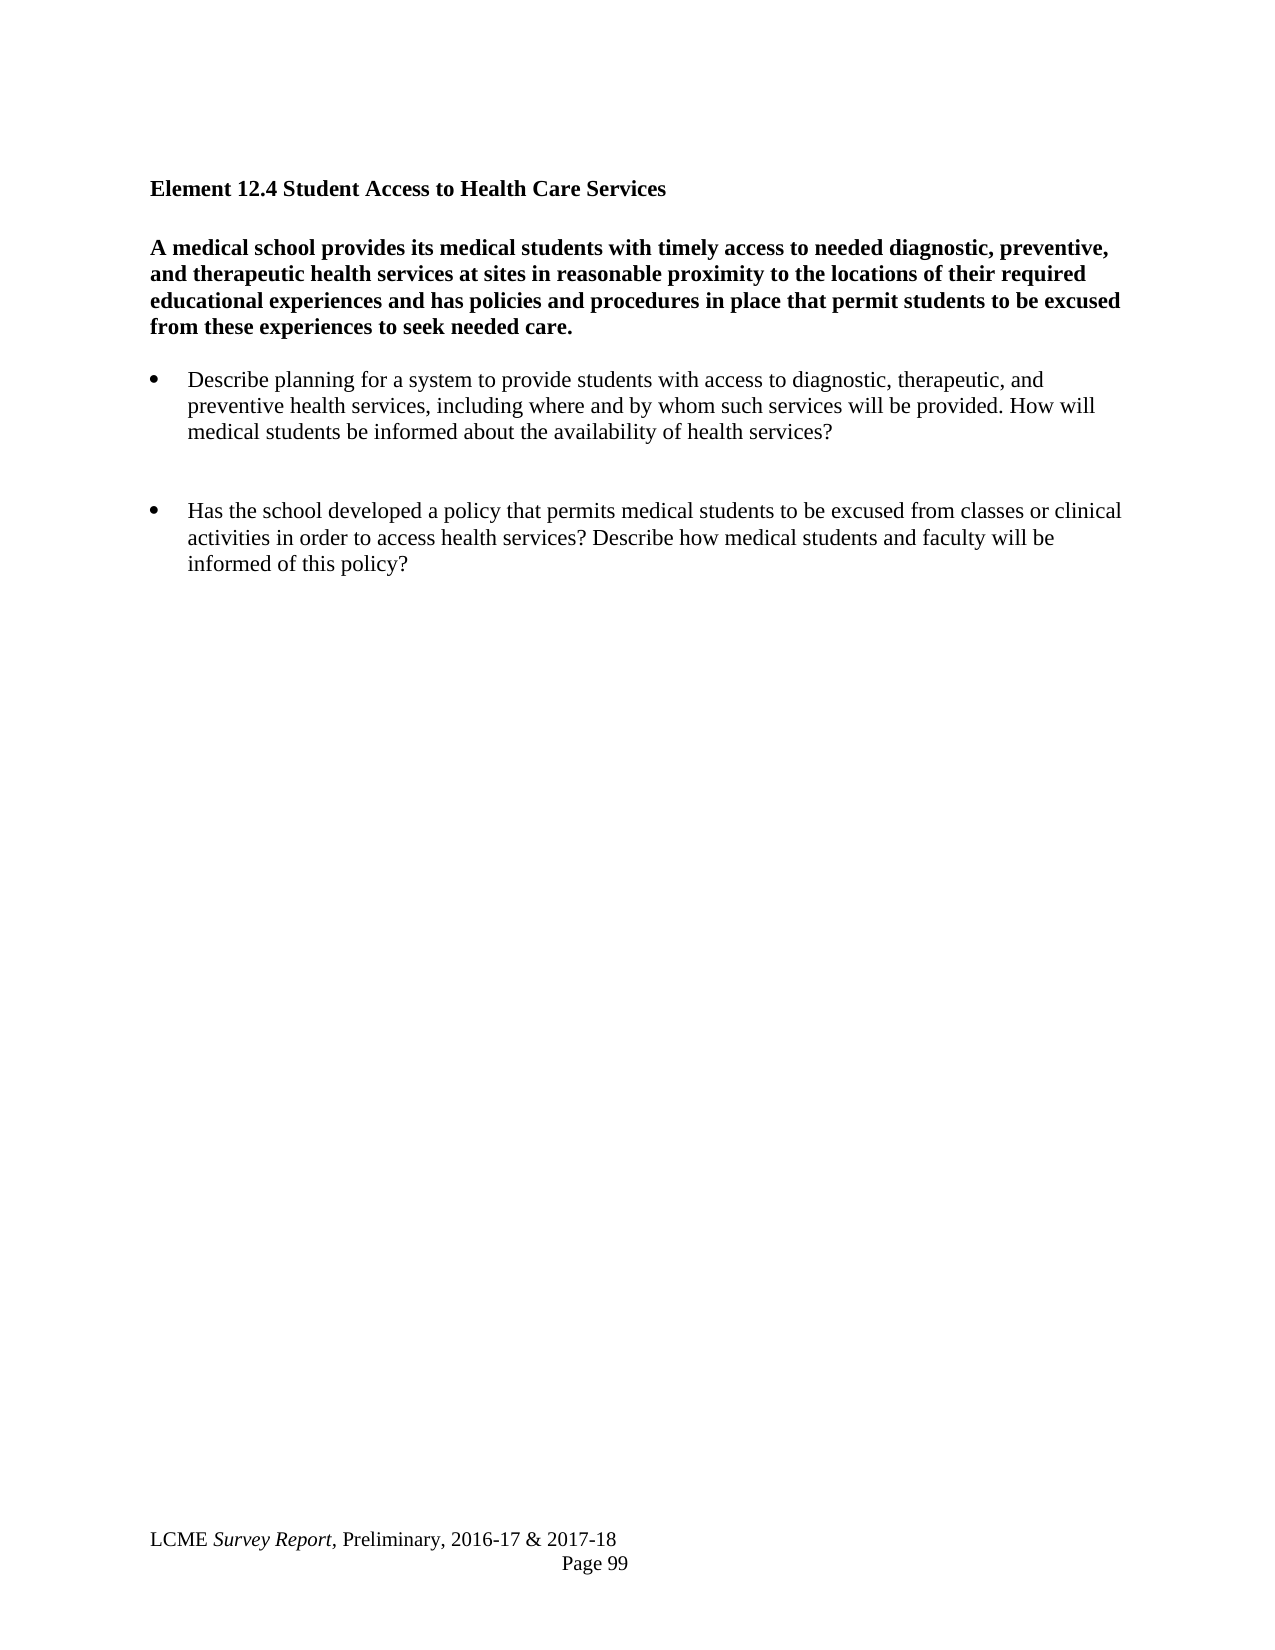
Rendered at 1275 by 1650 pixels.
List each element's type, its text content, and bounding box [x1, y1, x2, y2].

subtitle Element 12.4 Student Access to Health Care Services [150, 175, 1125, 201]
text A medical school provides its medical students with timely access to needed diagnostic, preventive, and therapeutic health services at sites in reasonable proximity to the locations of their required educational experiences and has policies and procedures in place that permit students to be excused from these experiences to seek needed care. [150, 234, 1125, 339]
list Describe planning for a system to provide students with access to diagnostic, therapeutic, and preventive health services, including where and by whom such services will be provided. How will medical students be informed about the availability of health services? [150, 366, 1125, 445]
list Has the school developed a policy that permits medical students to be excused from classes or clinical activities in order to access health services? Describe how medical students and faculty will be informed of this policy? [150, 497, 1125, 577]
